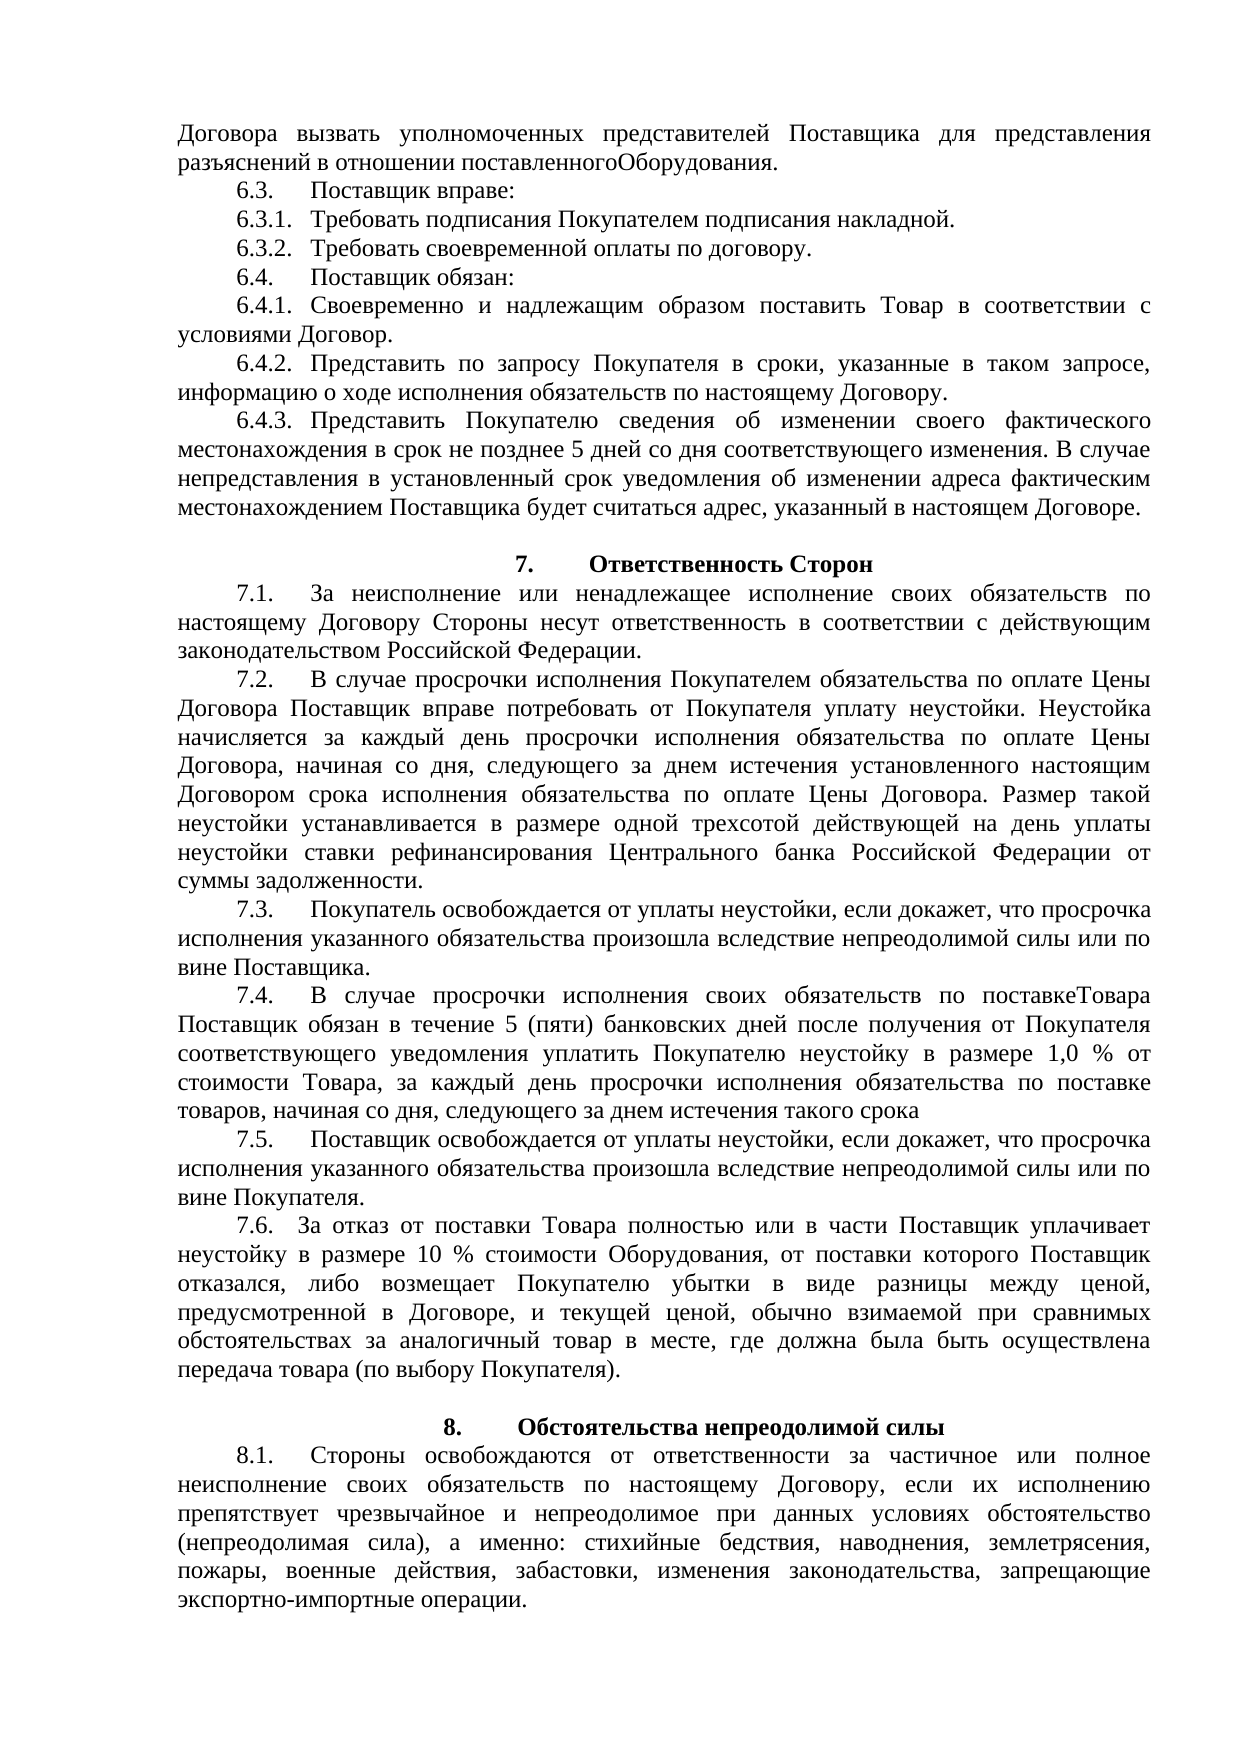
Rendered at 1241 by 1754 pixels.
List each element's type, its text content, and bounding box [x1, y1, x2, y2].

list Поставщик освобождается от уплаты неустойки, если докажет, что просрочка исполнения указанного обязательства произошла вследствие непреодолимой силы или по вине Покупателя. [177, 1124, 1152, 1211]
list За отказ от поставки Товара полностью или в части Поставщик уплачивает неустойку в размере 10 % стоимости Оборудования, от поставки которого Поставщик отказался, либо возмещает Покупателю убытки в виде разницы между ценой, предусмотренной в Договоре, и текущей ценой, обычно взимаемой при сравнимых обстоятельствах за аналогичный товар в месте, где должна была быть осуществлена передача товара (по выбору Покупателя). [177, 1211, 1152, 1383]
list Представить по запросу Покупателя в сроки, указанные в таком запросе, информацию о ходе исполнения обязательств по настоящему Договору. [177, 348, 1152, 406]
list В случае просрочки исполнения своих обязательств по поставкеТовара Поставщик обязан в течение 5 (пяти) банковских дней после получения от Покупателя соответствующего уведомления уплатить Покупателю неустойку в размере 1,0 % от стоимости Товара, за каждый день просрочки исполнения обязательства по поставке товаров, начиная со дня, следующего за днем истечения такого срока [177, 981, 1152, 1124]
list В случае просрочки исполнения Покупателем обязательства по оплате Цены Договора Поставщик вправе потребовать от Покупателя уплату неустойки. Неустойка начисляется за каждый день просрочки исполнения обязательства по оплате Цены Договора, начиная со дня, следующего за днем истечения установленного настоящим Договором срока исполнения обязательства по оплате Цены Договора. Размер такой неустойки устанавливается в размере одной трехсотой действующей на день уплаты неустойки ставки рефинансирования Центрального банка Российской Федерации от суммы задолженности. [177, 664, 1152, 894]
list Требовать своевременной оплаты по договору. [177, 233, 1152, 262]
list Поставщик вправе: [177, 176, 1152, 204]
list Представить Покупателю сведения об изменении своего фактического местонахождения в срок не позднее 5 дней со дня соответствующего изменения. В случае непредставления в установленный срок уведомления об изменении адреса фактическим местонахождением Поставщика будет считаться адрес, указанный в настоящем Договоре. [177, 406, 1152, 521]
list Покупатель освобождается от уплаты неустойки, если докажет, что просрочка исполнения указанного обязательства произошла вследствие непреодолимой силы или по вине Поставщика. [177, 894, 1152, 981]
list За неисполнение или ненадлежащее исполнение своих обязательств по настоящему Договору Стороны несут ответственность в соответствии с действующим законодательством Российской Федерации. [177, 578, 1152, 664]
list Своевременно и надлежащим образом поставить Товар в соответствии с условиями Договор. [177, 291, 1152, 348]
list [177, 118, 1152, 176]
list Стороны освобождаются от ответственности за частичное или полное неисполнение своих обязательств по настоящему Договору, если их исполнению препятствует чрезвычайное и непреодолимое при данных условиях обстоятельство (непреодолимая сила), а именно: стихийные бедствия, наводнения, землетрясения, пожары, военные действия, забастовки, изменения законодательства, запрещающие экспортно-импортные операции. [177, 1441, 1152, 1613]
list Поставщик обязан: [177, 262, 1152, 291]
list Обстоятельства непреодолимой силы [177, 1412, 1152, 1441]
list Ответственность Сторон [177, 549, 1152, 578]
list Требовать подписания Покупателем подписания накладной. [177, 204, 1152, 233]
